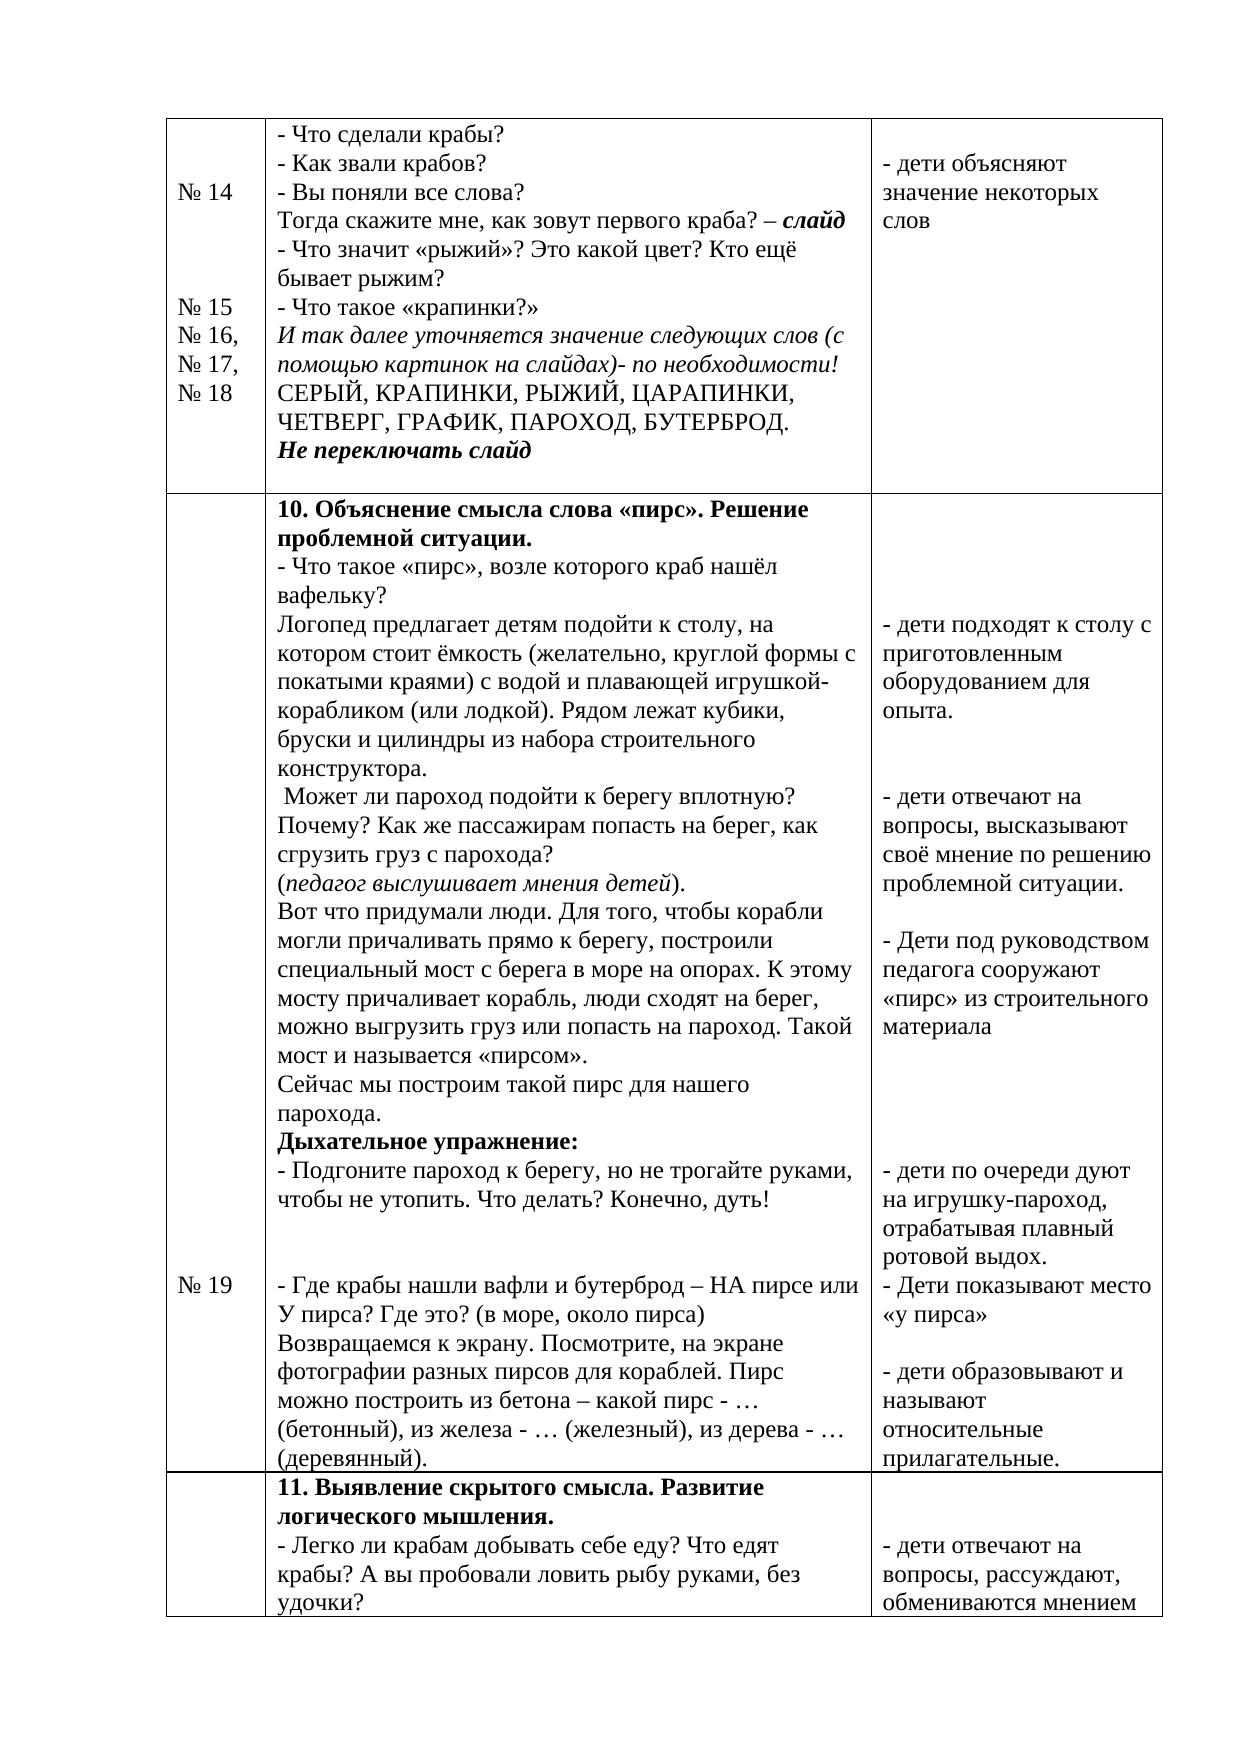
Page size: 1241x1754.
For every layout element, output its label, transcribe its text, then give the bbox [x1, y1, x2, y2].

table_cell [872, 119, 1162, 493]
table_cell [266, 119, 871, 493]
table_cell 10. Объяснение смысла слова «пирс». Решение проблемной ситуации. - Что такое «пирс», возле которого краб нашёл вафельку? Логопед предлагает детям подойти к столу, на котором стоит ёмкость (желательно, круглой формы с покатыми краями) с водой и плавающей игрушкой-корабликом (или лодкой). Рядом лежат кубики, бруски и цилиндры из набора строительного конструктора. Может ли пароход подойти к берегу вплотную? Почему? Как же пассажирам попасть на берег, как сгрузить груз с парохода? (педагог выслушивает мнения детей). Вот что придумали люди. Для того, чтобы корабли могли причаливать прямо к берегу, построили специальный мост с берега в море на опорах. К этому мосту причаливает корабль, люди сходят на берег, можно выгрузить груз или попасть на пароход. Такой мост и называется «пирсом». Сейчас мы построим такой пирс для нашего парохода. Дыхательное упражнение: - Подгоните пароход к берегу, но не трогайте руками, чтобы не утопить. Что делать? Конечно, дуть! - Где крабы нашли вафли и бутерброд – НА пирсе или У пирса? Где это? (в море, около пирса) Возвращаемся к экрану. Посмотрите, на экране фотографии разных пирсов для кораблей. Пирс можно построить из бетона – какой пирс - … (бетонный), из железа - … (железный), из дерева - … (деревянный). [266, 494, 871, 1471]
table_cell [167, 119, 265, 493]
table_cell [872, 1473, 1162, 1616]
table_cell [167, 1473, 265, 1616]
table_cell - дети подходят к столу с приготовленным оборудованием для опыта. - дети отвечают на вопросы, высказывают своё мнение по решению проблемной ситуации. - Дети под руководством педагога сооружают «пирс» из строительного материала - дети по очереди дуют на игрушку-пароход, отрабатывая плавный ротовой выдох. - Дети показывают место «у пирса» - дети образовывают и называют относительные прилагательные. [872, 494, 1162, 1471]
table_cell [266, 1473, 871, 1616]
table_cell № 19 [167, 494, 265, 1471]
